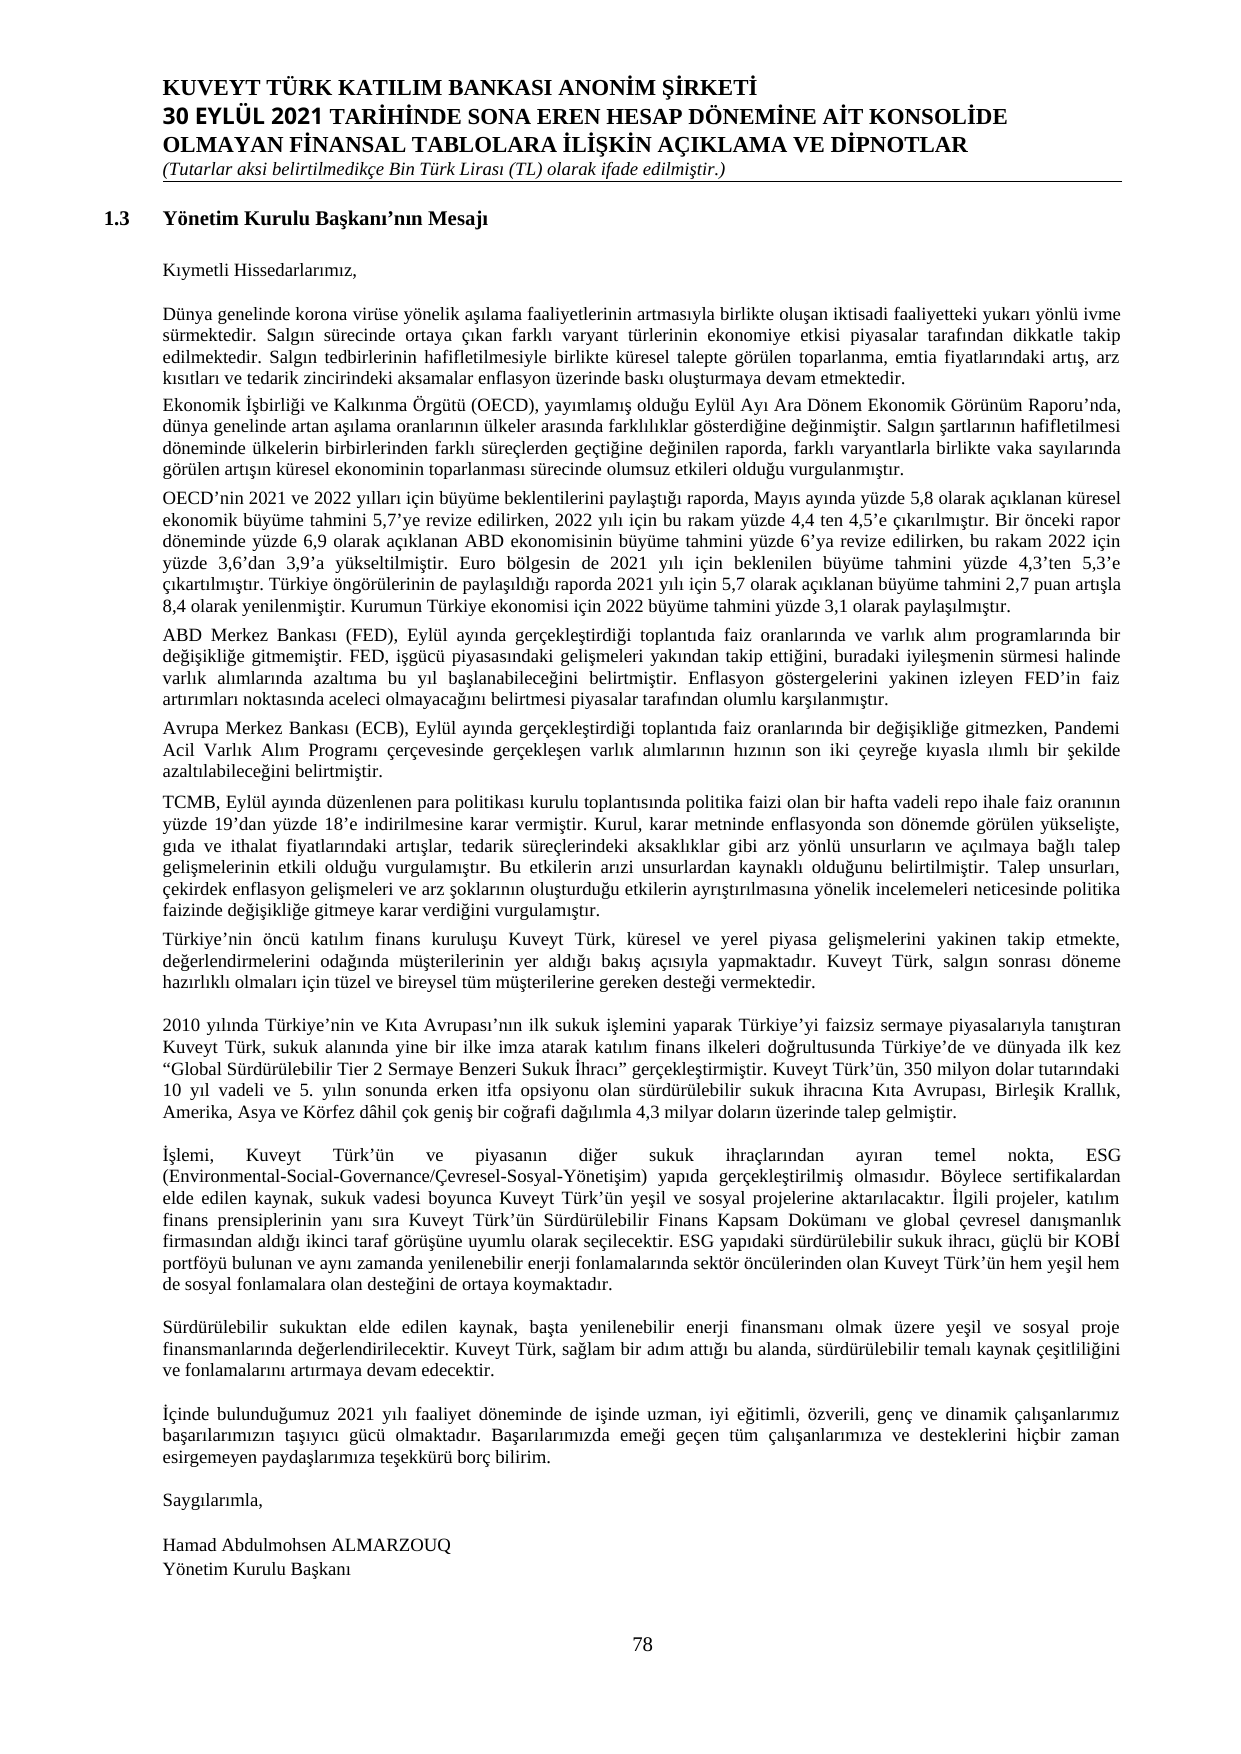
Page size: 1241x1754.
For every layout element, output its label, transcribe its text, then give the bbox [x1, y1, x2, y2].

text Dünya genelinde korona virüse yönelik aşılama faaliyetlerinin artmasıyla birlikte oluşan iktisadi faaliyetteki yukarı yönlü ivme sürmektedir. Salgın sürecinde ortaya çıkan farklı varyant türlerinin ekonomiye etkisi piyasalar tarafından dikkatle takip edilmektedir. Salgın tedbirlerinin hafifletilmesiyle birlikte küresel talepte görülen toparlanma, emtia fiyatlarındaki artış, arz kısıtları ve tedarik zincirindeki aksamalar enflasyon üzerinde baskı oluşturmaya devam etmektedir. [162, 302, 1122, 389]
text Türkiye’nin öncü katılım finans kuruluşu Kuveyt Türk, küresel ve yerel piyasa gelişmelerini yakinen takip etmekte, değerlendirmelerini odağında müşterilerinin yer aldığı bakış açısıyla yapmaktadır. Kuveyt Türk, salgın sonrası döneme hazırlıklı olmaları için tüzel ve bireysel tüm müşterilerine gereken desteği vermektedir. [162, 928, 1122, 993]
text ABD Merkez Bankası (FED), Eylül ayında gerçekleştirdiği toplantıda faiz oranlarında ve varlık alım programlarında bir değişikliğe gitmemiştir. FED, işgücü piyasasındaki gelişmeleri yakından takip ettiğini, buradaki iyileşmenin sürmesi halinde varlık alımlarında azaltıma bu yıl başlanabileceğini belirtmiştir. Enflasyon göstergelerini yakinen izleyen FED’in faiz artırımları noktasında aceleci olmayacağını belirtmesi piyasalar tarafından olumlu karşılanmıştır. [162, 624, 1122, 710]
text İçinde bulunduğumuz 2021 yılı faaliyet döneminde de işinde uzman, iyi eğitimli, özverili, genç ve dinamik çalışanlarımız başarılarımızın taşıyıcı gücü olmaktadır. Başarılarımızda emeği geçen tüm çalışanlarımıza ve desteklerini hiçbir zaman esirgemeyen paydaşlarımıza teşekkürü borç bilirim. [162, 1402, 1122, 1467]
text İşlemi, Kuveyt Türk’ün ve piyasanın diğer sukuk ihraçlarından ayıran temel nokta, ESG (Environmental-Social-Governance/Çevresel-Sosyal-Yönetişim) yapıda gerçekleştirilmiş olmasıdır. Böylece sertifikalardan elde edilen kaynak, sukuk vadesi boyunca Kuveyt Türk’ün yeşil ve sosyal projelerine aktarılacaktır. İlgili projeler, katılım finans prensiplerinin yanı sıra Kuveyt Türk’ün Sürdürülebilir Finans Kapsam Dokümanı ve global çevresel danışmanlık firmasından aldığı ikinci taraf görüşüne uyumlu olarak seçilecektir. ESG yapıdaki sürdürülebilir sukuk ihracı, güçlü bir KOBİ portföyü bulunan ve aynı zamanda yenilenebilir enerji fonlamalarında sektör öncülerinden olan Kuveyt Türk’ün hem yeşil hem de sosyal fonlamalara olan desteğini de ortaya koymaktadır. [162, 1144, 1122, 1295]
text 2010 yılında Türkiye’nin ve Kıta Avrupası’nın ilk sukuk işlemini yaparak Türkiye’yi faizsiz sermaye piyasalarıyla tanıştıran Kuveyt Türk, sukuk alanında yine bir ilke imza atarak katılım finans ilkeleri doğrultusunda Türkiye’de ve dünyada ilk kez “Global Sürdürülebilir Tier 2 Sermaye Benzeri Sukuk İhracı” gerçekleştirmiştir. Kuveyt Türk’ün, 350 milyon dolar tutarındaki 10 yıl vadeli ve 5. yılın sonunda erken itfa opsiyonu olan sürdürülebilir sukuk ihracına Kıta Avrupası, Birleşik Krallık, Amerika, Asya ve Körfez dâhil çok geniş bir coğrafi dağılımla 4,3 milyar doların üzerinde talep gelmiştir. [162, 1014, 1122, 1122]
text Kıymetli Hissedarlarımız, [162, 259, 1122, 281]
text Ekonomik İşbirliği ve Kalkınma Örgütü (OECD), yayımlamış olduğu Eylül Ayı Ara Dönem Ekonomik Görünüm Raporu’nda, dünya genelinde artan aşılama oranlarının ülkeler arasında farklılıklar gösterdiğine değinmiştir. Salgın şartlarının hafifletilmesi döneminde ülkelerin birbirlerinden farklı süreçlerden geçtiğine değinilen raporda, farklı varyantlarla birlikte vaka sayılarında görülen artışın küresel ekonominin toparlanması sürecinde olumsuz etkileri olduğu vurgulanmıştır. [162, 393, 1122, 480]
text Sürdürülebilir sukuktan elde edilen kaynak, başta yenilenebilir enerji finansmanı olmak üzere yeşil ve sosyal proje finansmanlarında değerlendirilecektir. Kuveyt Türk, sağlam bir adım attığı bu alanda, sürdürülebilir temalı kaynak çeşitliliğini ve fonlamalarını artırmaya devam edecektir. [162, 1316, 1122, 1381]
text OECD’nin 2021 ve 2022 yılları için büyüme beklentilerini paylaştığı raporda, Mayıs ayında yüzde 5,8 olarak açıklanan küresel ekonomik büyüme tahmini 5,7’ye revize edilirken, 2022 yılı için bu rakam yüzde 4,4 ten 4,5’e çıkarılmıştır. Bir önceki rapor döneminde yüzde 6,9 olarak açıklanan ABD ekonomisinin büyüme tahmini yüzde 6’ya revize edilirken, bu rakam 2022 için yüzde 3,6’dan 3,9’a yükseltilmiştir. Euro bölgesin de 2021 yılı için beklenilen büyüme tahmini yüzde 4,3’ten 5,3’e çıkartılmıştır. Türkiye öngörülerinin de paylaşıldığı raporda 2021 yılı için 5,7 olarak açıklanan büyüme tahmini 2,7 puan artışla 8,4 olarak yenilenmiştir. Kurumun Türkiye ekonomisi için 2022 büyüme tahmini yüzde 3,1 olarak paylaşılmıştır. [162, 487, 1122, 616]
text Saygılarımla, [162, 1489, 1122, 1534]
text Yönetim Kurulu Başkanı [162, 1558, 1122, 1580]
text 1.3 Yönetim Kurulu Başkanı’nın Mesajı [103, 206, 1122, 230]
text Avrupa Merkez Bankası (ECB), Eylül ayında gerçekleştirdiği toplantıda faiz oranlarında bir değişikliğe gitmezken, Pandemi Acil Varlık Alım Programı çerçevesinde gerçekleşen varlık alımlarının hızının son iki çeyreğe kıyasla ılımlı bir şekilde azaltılabileceğini belirtmiştir. [162, 717, 1122, 782]
text Hamad Abdulmohsen ALMARZOUQ [162, 1534, 1122, 1556]
text TCMB, Eylül ayında düzenlenen para politikası kurulu toplantısında politika faizi olan bir hafta vadeli repo ihale faiz oranının yüzde 19’dan yüzde 18’e indirilmesine karar vermiştir. Kurul, karar metninde enflasyonda son dönemde görülen yükselişte, gıda ve ithalat fiyatlarındaki artışlar, tedarik süreçlerindeki aksaklıklar gibi arz yönlü unsurların ve açılmaya bağlı talep gelişmelerinin etkili olduğu vurgulamıştır. Bu etkilerin arızi unsurlardan kaynaklı olduğunu belirtilmiştir. Talep unsurları, çekirdek enflasyon gelişmeleri ve arz şoklarının oluşturduğu etkilerin ayrıştırılmasına yönelik incelemeleri neticesinde politika faizinde değişikliğe gitmeye karar verdiğini vurgulamıştır. [162, 791, 1122, 921]
